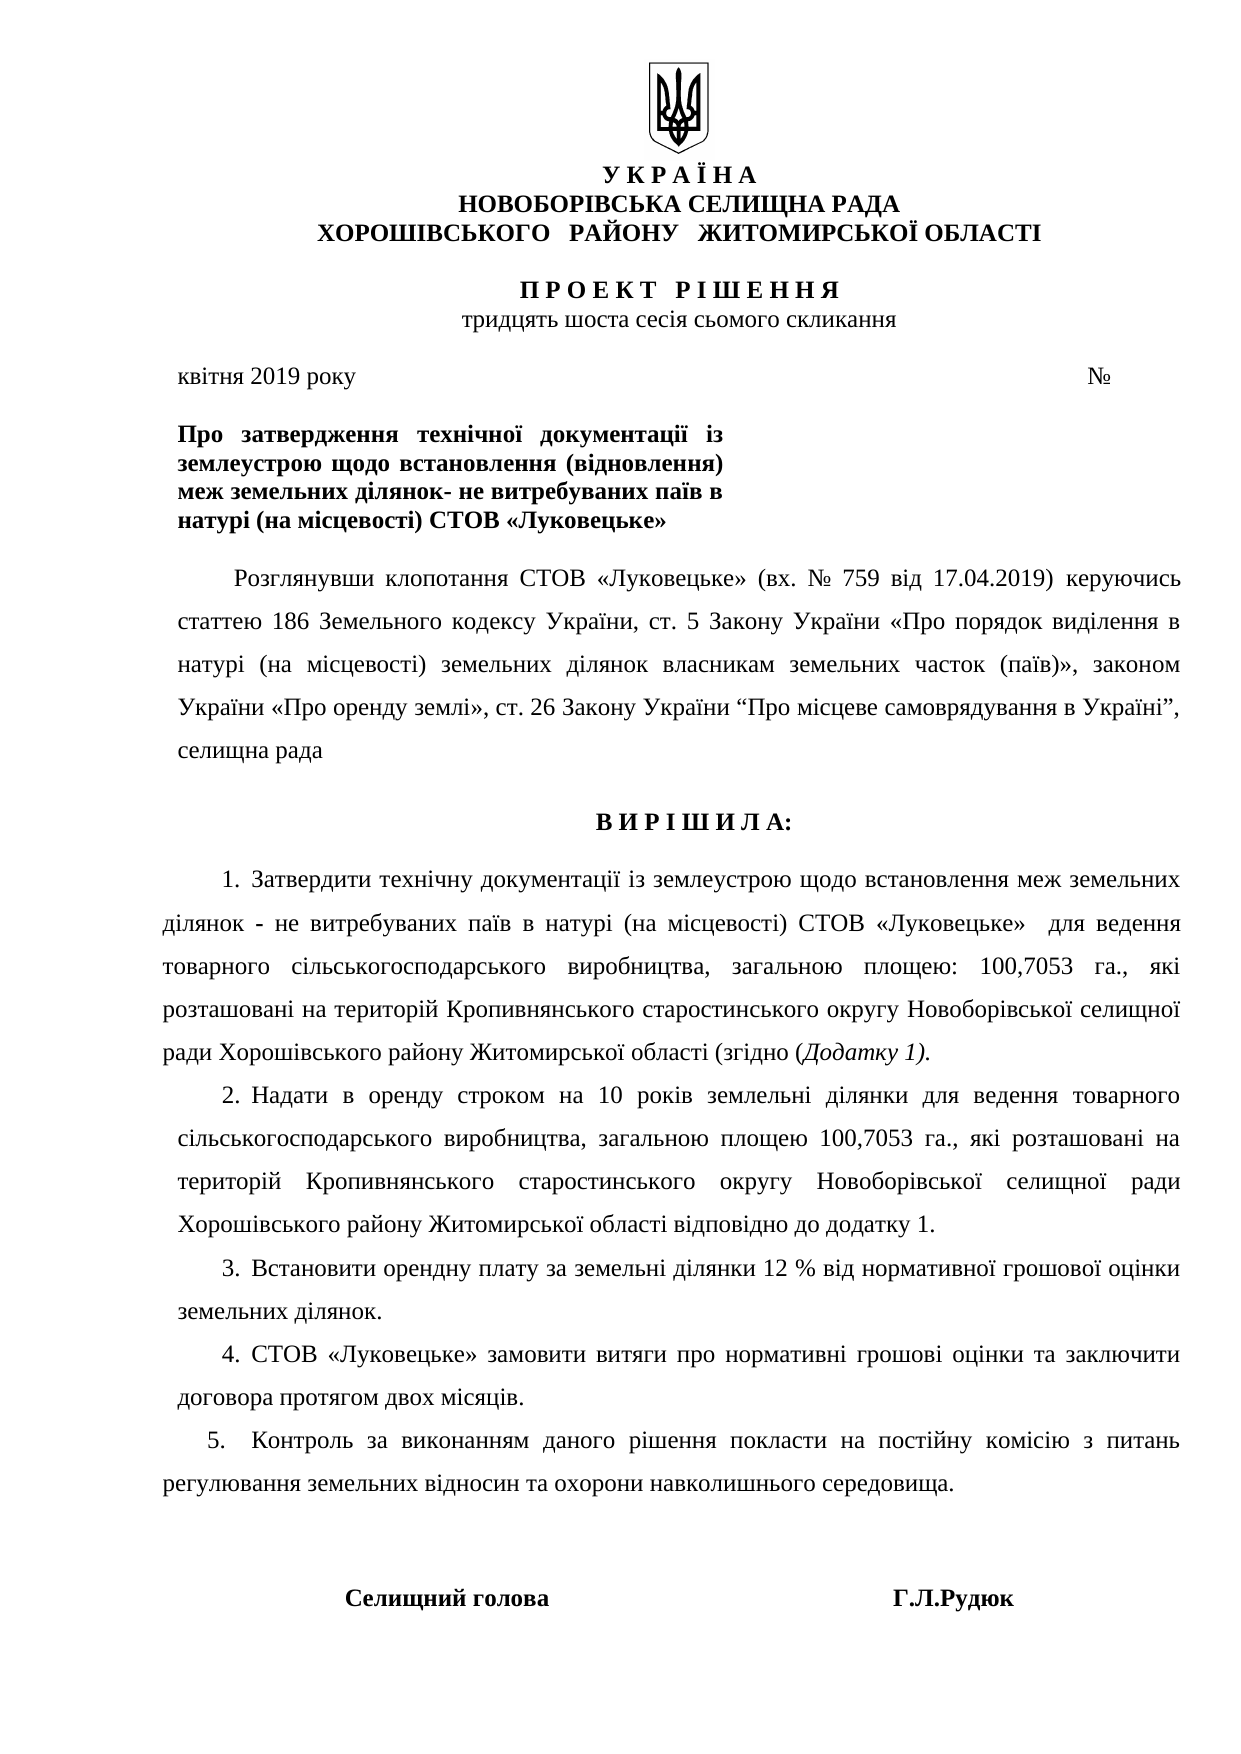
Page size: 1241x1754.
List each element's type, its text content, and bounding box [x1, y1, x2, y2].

text В И Р І Ш И Л А: [177, 807, 1181, 836]
text НОВОБОРІВСЬКА СЕЛИЩНА РАДА [177, 189, 1181, 218]
text Про затвердження технічної документації із землеустрою щодо встановлення (відновлення) меж земельних ділянок- не витребуваних паїв в натурі (на місцевості) СТОВ «Луковецьке» [177, 419, 723, 534]
text П Р О Е К Т Р І Ш Е Н Н Я [177, 275, 1181, 304]
text тридцять шоста сесія сьомого скликання [177, 304, 1181, 333]
text Розглянувши клопотання СТОВ «Луковецьке» (вх. № 759 від 17.04.2019) керуючись статтею 186 Земельного кодексу України, ст. 5 Закону України «Про порядок виділення в натурі (на місцевості) земельних ділянок власникам земельних часток (паїв)», законом України «Про оренду землі», ст. 26 Закону України “Про місцеве самоврядування в Україні”, селищна рада [177, 563, 1181, 764]
text квітня 2019 року № [177, 361, 1181, 390]
text Селищний голова Г.Л.Рудюк [177, 1583, 1181, 1612]
list Надати в оренду строком на 10 років землельні ділянки для ведення товарного сільськогосподарського виробництва, загальною площею 100,7053 га., які розташовані на територій Кропивнянського старостинського округу Новоборівської селищної ради Хорошівського району Житомирської області відповідно до додатку 1. [177, 1080, 1181, 1238]
text У К Р А Ї Н А [177, 160, 1181, 189]
list СТОВ «Луковецьке» замовити витяги про нормативні грошові оцінки та заключити договора протягом двох місяців. [177, 1339, 1181, 1411]
text ХОРОШІВСЬКОГО РАЙОНУ ЖИТОМИРСЬКОЇ ОБЛАСТІ [177, 218, 1181, 246]
list Затвердити технічну документації із землеустрою щодо встановлення меж земельних ділянок - не витребуваних паїв в натурі (на місцевості) СТОВ «Луковецьке» для ведення товарного сільськогосподарського виробництва, загальною площею: 100,7053 га., які розташовані на територій Кропивнянського старостинського округу Новоборівської селищної ради Хорошівського району Житомирської області (згідно (Додатку 1). [162, 864, 1181, 1066]
picture [643, 59, 715, 161]
list Встановити орендну плату за земельні ділянки 12 % від нормативної грошової оцінки земельних ділянок. [177, 1253, 1181, 1324]
list Контроль за виконанням даного рішення покласти на постійну комісію з питань регулювання земельних відносин та охорони навколишнього середовища. [162, 1425, 1181, 1497]
